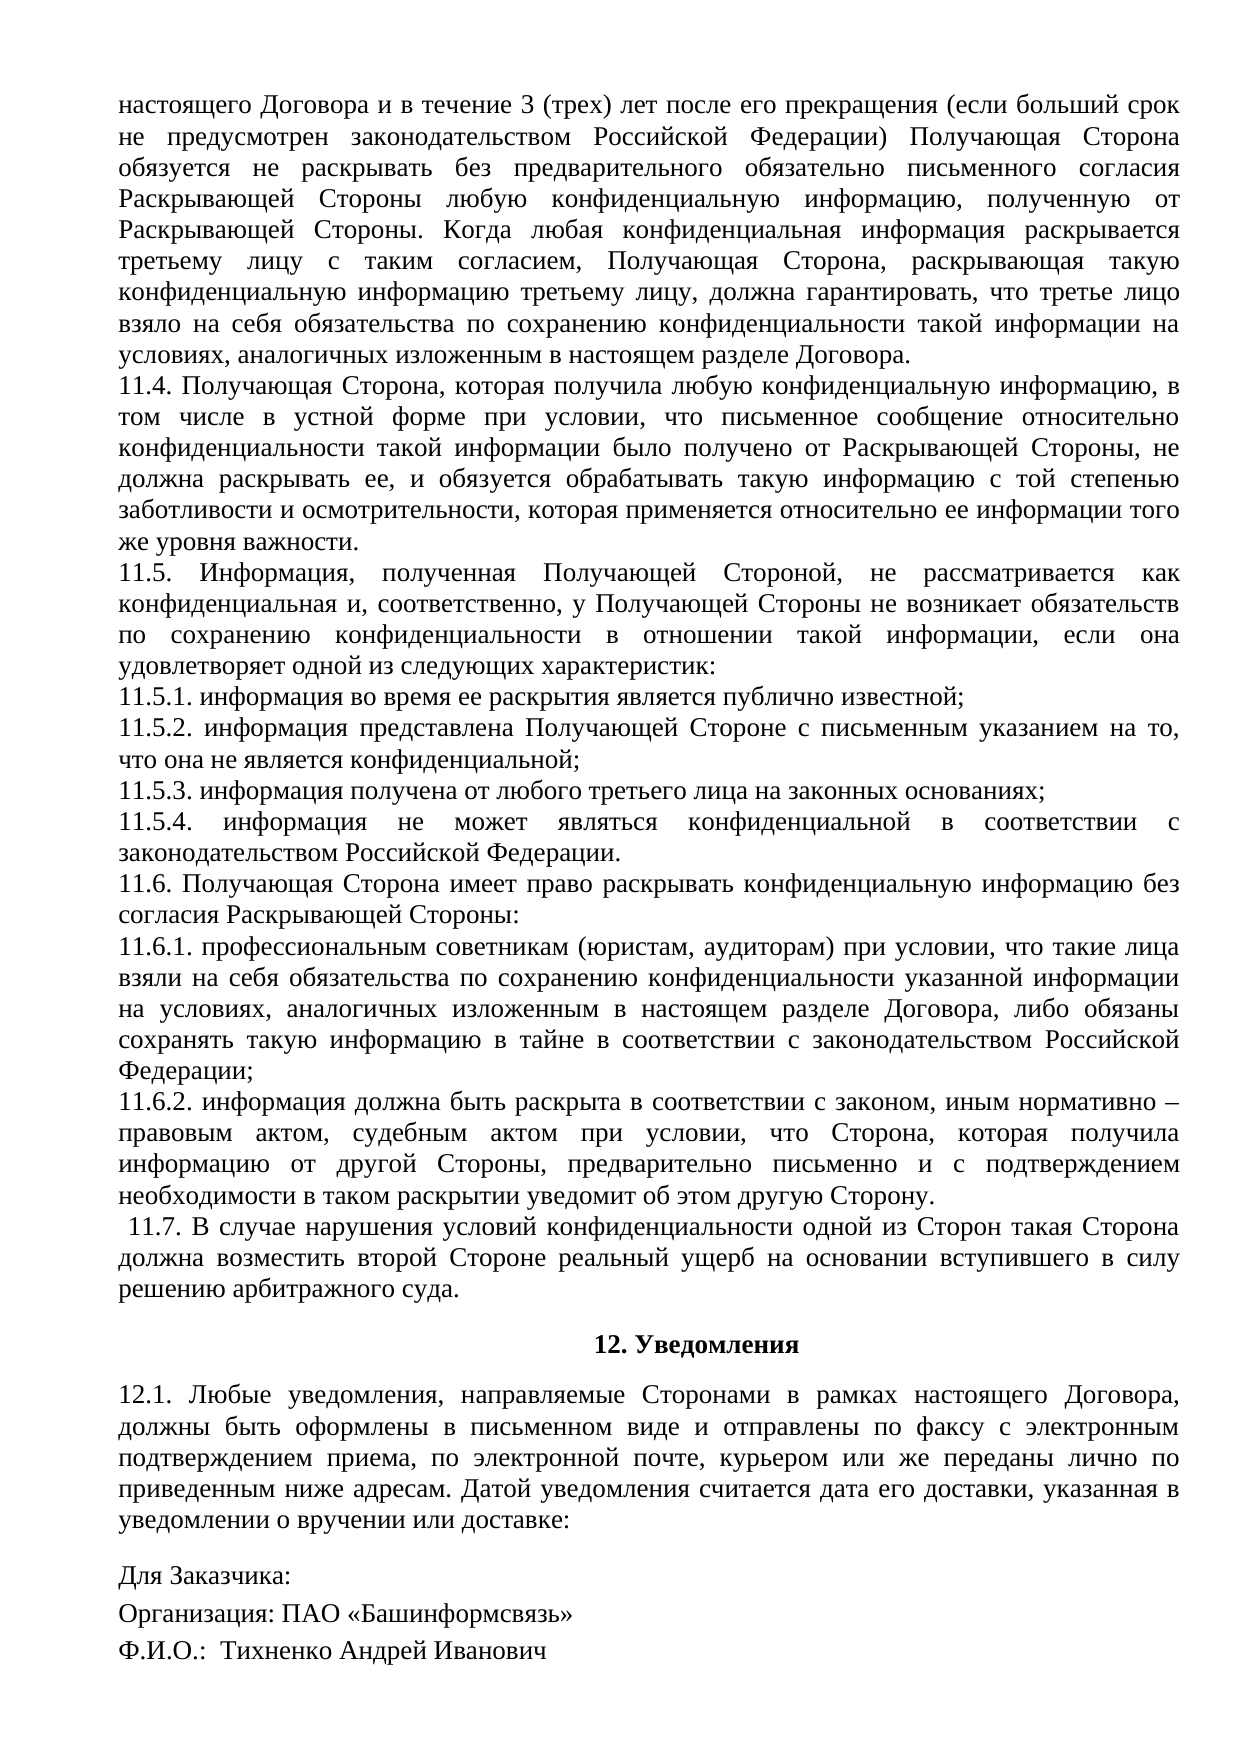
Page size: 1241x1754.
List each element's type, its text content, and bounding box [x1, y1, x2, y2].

text Организация: ПАО «Башинформсвязь» [118, 1597, 1181, 1628]
text 11.6.1. профессиональным советникам (юристам, аудиторам) при условии, что такие лица взяли на себя обязательства по сохранению конфиденциальности указанной информации на условиях, аналогичных изложенным в настоящем разделе Договора, либо обязаны сохранять такую информацию в тайне в соответствии с законодательством Российской Федерации; [118, 929, 1181, 1085]
text 11.5.4. информация не может являться конфиденциальной в соответствии с законодательством Российской Федерации. [118, 805, 1181, 867]
text Для Заказчика: [118, 1559, 1181, 1590]
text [118, 89, 1181, 369]
text 11.5. Информация, полученная Получающей Стороной, не рассматривается как конфиденциальная и, соответственно, у Получающей Стороны не возникает обязательств по сохранению конфиденциальности в отношении такой информации, если она удовлетворяет одной из следующих характеристик: [118, 556, 1181, 680]
text Ф.И.О.: Тихненко Андрей Иванович [118, 1634, 1181, 1665]
text 11.6. Получающая Сторона имеет право раскрывать конфиденциальную информацию без согласия Раскрывающей Стороны: [118, 867, 1181, 929]
text 11.6.2. информация должна быть раскрыта в соответствии с законом, иным нормативно – правовым актом, судебным актом при условии, что Сторона, которая получила информацию от другой Стороны, предварительно письменно и с подтверждением необходимости в таком раскрытии уведомит об этом другую Сторону. [118, 1085, 1181, 1210]
text 11.7. В случае нарушения условий конфиденциальности одной из Сторон такая Сторона должна возместить второй Стороне реальный ущерб на основании вступившего в силу решению арбитражного суда. [118, 1210, 1181, 1303]
text 11.4. Получающая Сторона, которая получила любую конфиденциальную информацию, в том числе в устной форме при условии, что письменное сообщение относительно конфиденциальности такой информации было получено от Раскрывающей Стороны, не должна раскрывать ее, и обязуется обрабатывать такую информацию с той степенью заботливости и осмотрительности, которая применяется относительно ее информации того же уровня важности. [118, 369, 1181, 556]
text 12.1. Любые уведомления, направляемые Сторонами в рамках настоящего Договора, должны быть оформлены в письменном виде и отправлены по факсу с электронным подтверждением приема, по электронной почте, курьером или же переданы лично по приведенным ниже адресам. Датой уведомления считается дата его доставки, указанная в уведомлении о вручении или доставке: [118, 1378, 1181, 1534]
text 12. Уведомления [212, 1328, 1181, 1359]
text 11.5.2. информация представлена Получающей Стороне с письменным указанием на то, что она не является конфиденциальной; [118, 712, 1181, 774]
text 11.5.3. информация получена от любого третьего лица на законных основаниях; [118, 774, 1181, 805]
text 11.5.1. информация во время ее раскрытия является публично известной; [118, 680, 1181, 712]
